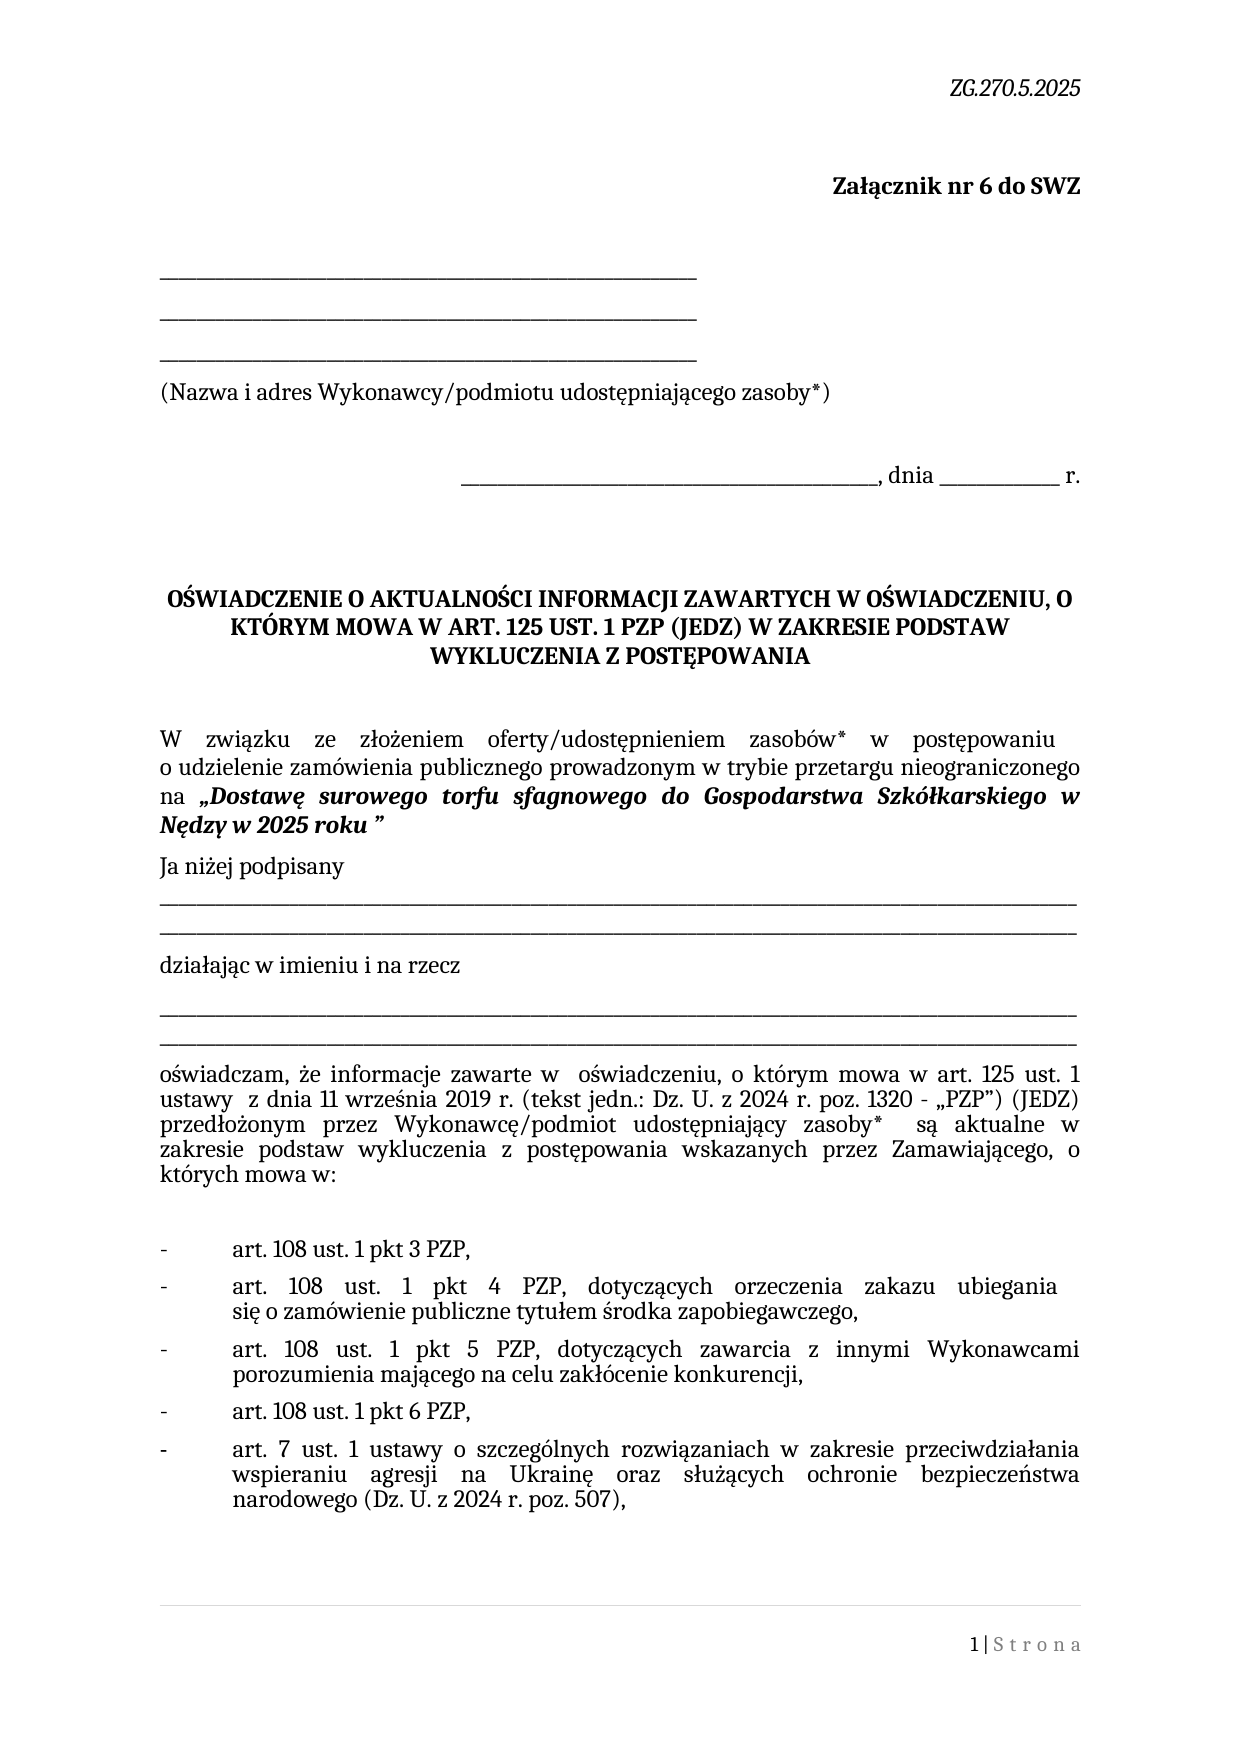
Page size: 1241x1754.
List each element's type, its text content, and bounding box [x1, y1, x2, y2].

text - art. 108 ust. 1 pkt 3 PZP, [159, 1237, 1081, 1262]
text oświadczam, że informacje zawarte w oświadczeniu, o którym mowa w art. 125 ust. 1 ustawy z dnia 11 września 2019 r. (tekst jedn.: Dz. U. z 2024 r. poz. 1320 - „PZP”) (JEDZ) przedłożonym przez Wykonawcę/podmiot udostępniający zasoby* są aktualne w zakresie podstaw wykluczenia z postępowania wskazanych przez Zamawiającego, o których mowa w: [159, 1062, 1081, 1187]
text działając w imieniu i na rzecz [159, 951, 1081, 979]
text - art. 7 ust. 1 ustawy o szczególnych rozwiązaniach w zakresie przeciwdziałania wspieraniu agresji na Ukrainę oraz służących ochronie bezpieczeństwa narodowego (Dz. U. z 2024 r. poz. 507), [159, 1437, 1081, 1512]
text Ja niżej podpisany ___________________________________________________________________________________________________ ___________________________________________________________________________________________________ [159, 852, 1081, 938]
text OŚWIADCZENIE O AKTUALNOŚCI INFORMACJI ZAWARTYCH W OŚWIADCZENIU, O KTÓRYM MOWA W ART. 125 UST. 1 PZP (JEDZ) W ZAKRESIE PODSTAW WYKLUCZENIA Z POSTĘPOWANIA [159, 584, 1081, 671]
text __________________________________________________________ [159, 337, 1081, 366]
text Załącznik nr 6 do SWZ [159, 172, 1081, 201]
text - art. 108 ust. 1 pkt 5 PZP, dotyczących zawarcia z innymi Wykonawcami porozumienia mającego na celu zakłócenie konkurencji, [159, 1337, 1081, 1387]
text __________________________________________________________ [159, 254, 1081, 283]
text - art. 108 ust. 1 pkt 4 PZP, dotyczących orzeczenia zakazu ubiegania się o zamówienie publiczne tytułem środka zapobiegawczego, [159, 1274, 1081, 1324]
text _____________________________________________, dnia _____________ r. [159, 461, 1081, 489]
text __________________________________________________________ [159, 296, 1081, 324]
text W związku ze złożeniem oferty/udostępnieniem zasobów* w postępowaniu o udzielenie zamówienia publicznego prowadzonym w trybie przetargu nieograniczonego na „Dostawę surowego torfu sfagnowego do Gospodarstwa Szkółkarskiego w Nędzy w 2025 roku ” [159, 724, 1081, 839]
text ______________________________________________________________________________________________________________________________________________________________________________________________________ [159, 992, 1081, 1049]
text - art. 108 ust. 1 pkt 6 PZP, [159, 1399, 1081, 1424]
text (Nazwa i adres Wykonawcy/podmiotu udostępniającego zasoby*) [159, 378, 1081, 407]
